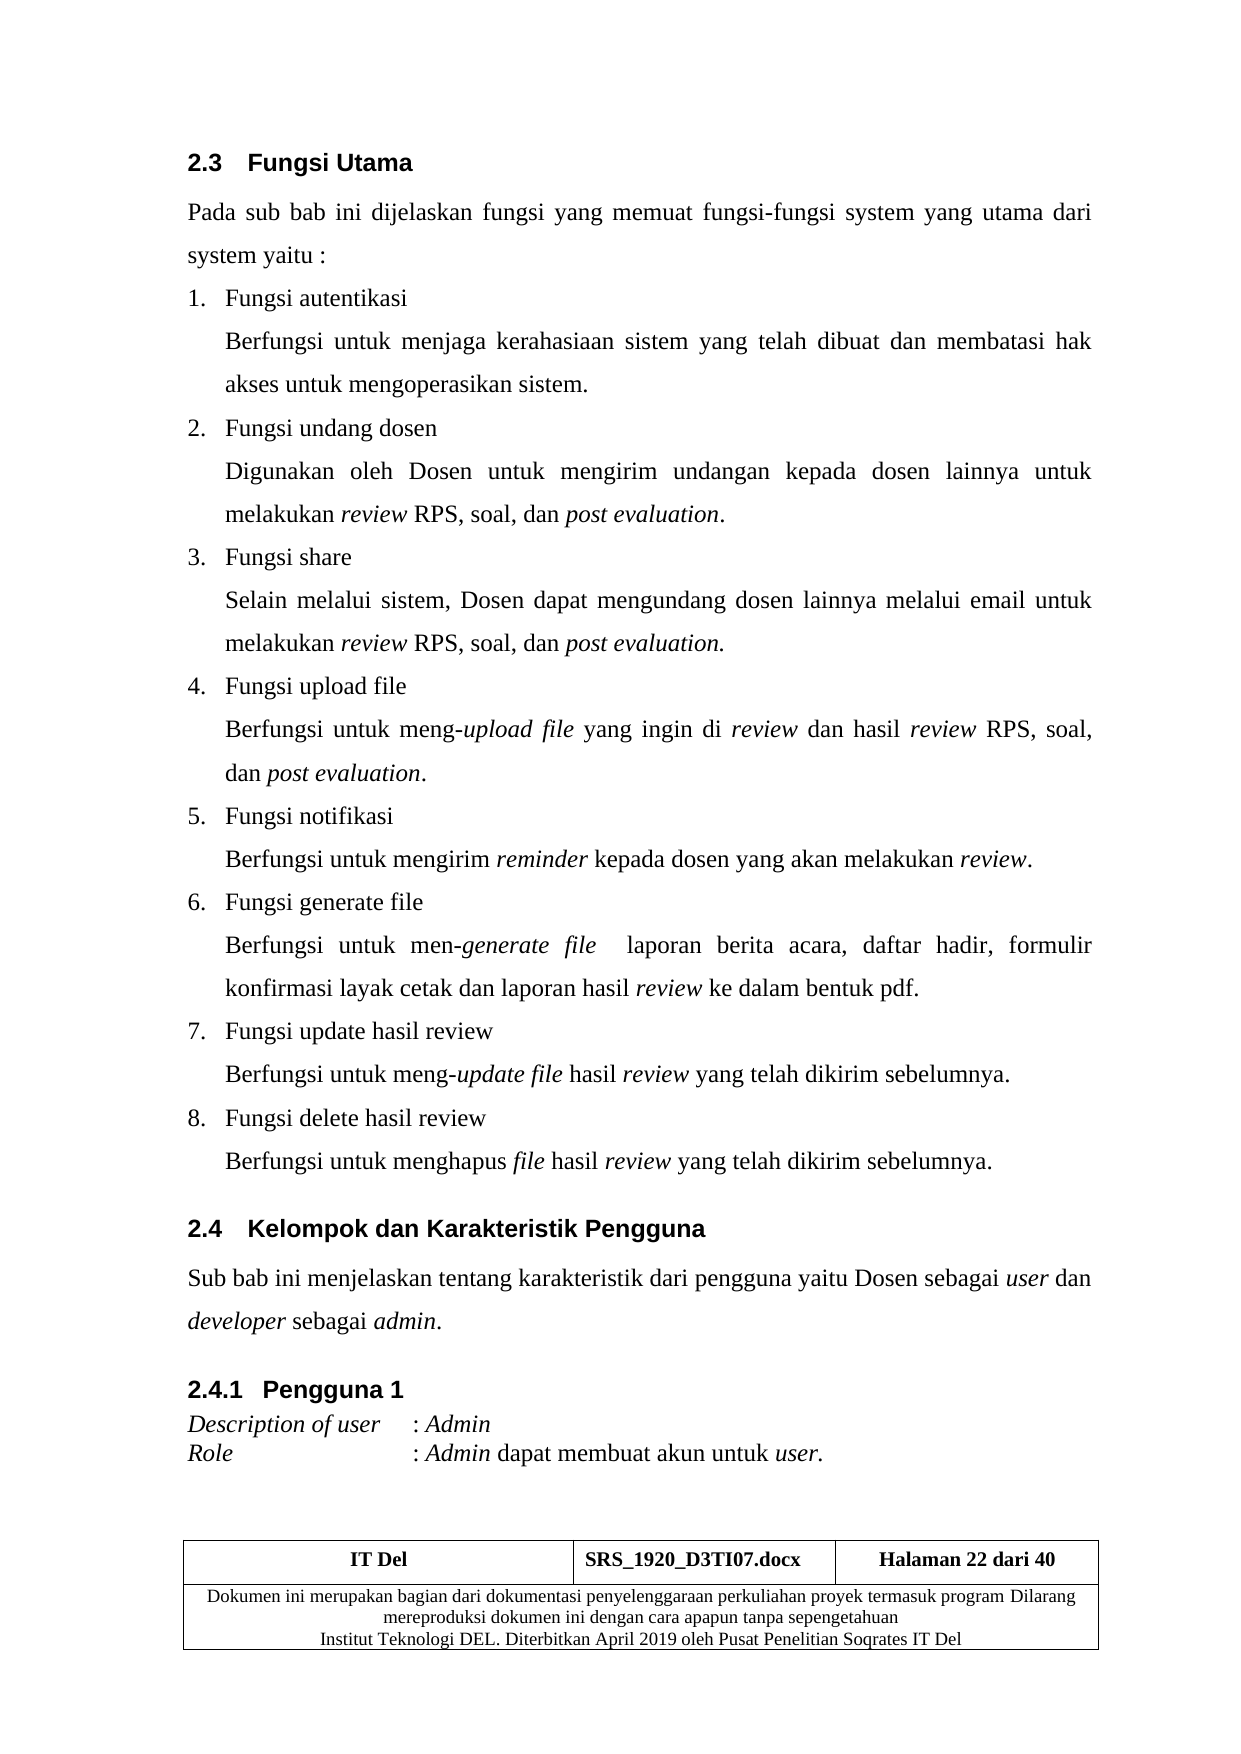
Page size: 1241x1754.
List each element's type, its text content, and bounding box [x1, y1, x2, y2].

list Fungsi share [187, 542, 1092, 571]
subtitle Kelompok dan Karakteristik Pengguna [187, 1214, 1092, 1243]
list Fungsi autentikasi [187, 283, 1092, 312]
text Berfungsi untuk menjaga kerahasiaan sistem yang telah dibuat dan membatasi hak akses untuk mengoperasikan sistem. [225, 326, 1092, 398]
text Berfungsi untuk menghapus file hasil review yang telah dikirim sebelumnya. [225, 1146, 1092, 1174]
text Role : Admin dapat membuat akun untuk user. [187, 1438, 1092, 1467]
list Fungsi undang dosen [187, 413, 1092, 441]
list Fungsi update hasil review [187, 1016, 1092, 1045]
subtitle Fungsi Utama [187, 148, 1092, 176]
text Pada sub bab ini dijelaskan fungsi yang memuat fungsi-fungsi system yang utama dari system yaitu : [187, 197, 1092, 269]
subtitle Pengguna 1 [187, 1374, 1092, 1403]
text Berfungsi untuk mengirim reminder kepada dosen yang akan melakukan review. [225, 844, 1092, 873]
list Fungsi delete hasil review [187, 1103, 1092, 1131]
list Fungsi upload file [187, 671, 1092, 700]
text Berfungsi untuk men-generate file laporan berita acara, daftar hadir, formulir konfirmasi layak cetak dan laporan hasil review ke dalam bentuk pdf. [225, 930, 1092, 1002]
text Description of user : Admin [187, 1409, 1092, 1438]
text Selain melalui sistem, Dosen dapat mengundang dosen lainnya melalui email untuk melakukan review RPS, soal, dan post evaluation. [225, 585, 1092, 657]
list Fungsi notifikasi [187, 801, 1092, 829]
text Berfungsi untuk meng-upload file yang ingin di review dan hasil review RPS, soal, dan post evaluation. [225, 714, 1092, 786]
text Sub bab ini menjelaskan tentang karakteristik dari pengguna yaitu Dosen sebagai user dan developer sebagai admin. [187, 1263, 1092, 1335]
list Fungsi generate file [187, 887, 1092, 916]
text Digunakan oleh Dosen untuk mengirim undangan kepada dosen lainnya untuk melakukan review RPS, soal, dan post evaluation. [225, 456, 1092, 528]
text Berfungsi untuk meng-update file hasil review yang telah dikirim sebelumnya. [225, 1059, 1092, 1088]
